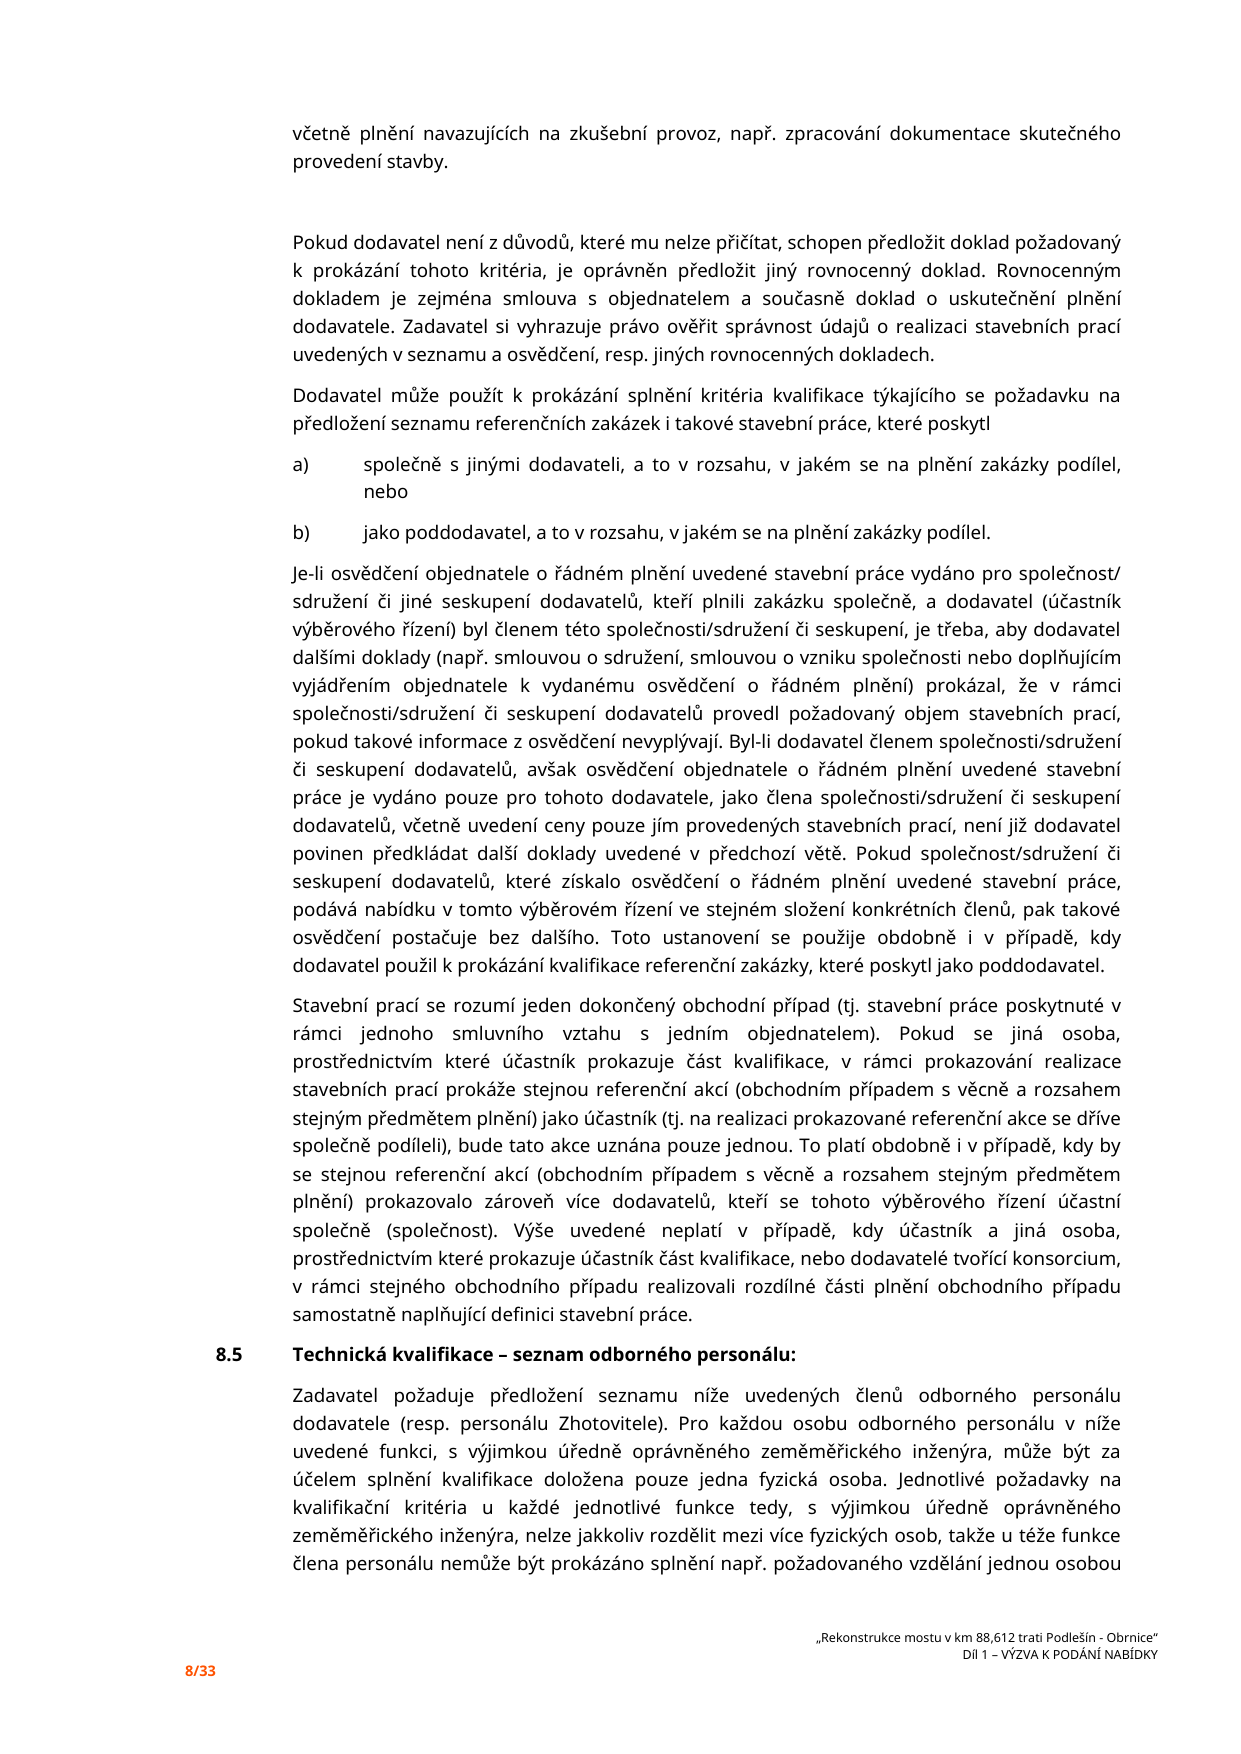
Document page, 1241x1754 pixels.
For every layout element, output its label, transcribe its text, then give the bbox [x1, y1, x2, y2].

text a) společně s jinými dodavateli, a to v rozsahu, v jakém se na plnění zakázky podílel, nebo [292, 451, 1122, 504]
text Dodavatel může použít k prokázání splnění kritéria kvalifikace týkajícího se požadavku na předložení seznamu referenčních zakázek i takové stavební práce, které poskytl [292, 382, 1122, 436]
text Stavební prací se rozumí jeden dokončený obchodní případ (tj. stavební práce poskytnuté v rámci jednoho smluvního vztahu s jedním objednatelem). Pokud se jiná osoba, prostřednictvím které účastník prokazuje část kvalifikace, v rámci prokazování realizace stavebních prací prokáže stejnou referenční akcí (obchodním případem s věcně a rozsahem stejným předmětem plnění) jako účastník (tj. na realizaci prokazované referenční akce se dříve společně podíleli), bude tato akce uznána pouze jednou. To platí obdobně i v případě, kdy by se stejnou referenční akcí (obchodním případem s věcně a rozsahem stejným předmětem plnění) prokazovalo zároveň více dodavatelů, kteří se tohoto výběrového řízení účastní společně (společnost). Výše uvedené neplatí v případě, kdy účastník a jiná osoba, prostřednictvím které prokazuje účastník část kvalifikace, nebo dodavatelé tvořící konsorcium, v rámci stejného obchodního případu realizovali rozdílné části plnění obchodního případu samostatně naplňující definici stavební práce. [292, 993, 1122, 1326]
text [292, 121, 1122, 174]
text b) jako poddodavatel, a to v rozsahu, v jakém se na plnění zakázky podílel. [292, 519, 1122, 545]
text Pokud dodavatel není z důvodů, které mu nelze přičítat, schopen předložit doklad požadovaný k prokázání tohoto kritéria, je oprávněn předložit jiný rovnocenný doklad. Rovnocenným dokladem je zejména smlouva s objednatelem a současně doklad o uskutečnění plnění dodavatele. Zadavatel si vyhrazuje právo ověřit správnost údajů o realizaci stavebních prací uvedených v seznamu a osvědčení, resp. jiných rovnocenných dokladech. [292, 230, 1122, 367]
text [292, 1382, 1122, 1576]
text Technická kvalifikace – seznam odborného personálu: [216, 1341, 1122, 1367]
text Je-li osvědčení objednatele o řádném plnění uvedené stavební práce vydáno pro společnost/ sdružení či jiné seskupení dodavatelů, kteří plnili zakázku společně, a dodavatel (účastník výběrového řízení) byl členem této společnosti/sdružení či seskupení, je třeba, aby dodavatel dalšími doklady (např. smlouvou o sdružení, smlouvou o vzniku společnosti nebo doplňujícím vyjádřením objednatele k vydanému osvědčení o řádném plnění) prokázal, že v rámci společnosti/sdružení či seskupení dodavatelů provedl požadovaný objem stavebních prací, pokud takové informace z osvědčení nevyplývají. Byl-li dodavatel členem společnosti/sdružení či seskupení dodavatelů, avšak osvědčení objednatele o řádném plnění uvedené stavební práce je vydáno pouze pro tohoto dodavatele, jako člena společnosti/sdružení či seskupení dodavatelů, včetně uvedení ceny pouze jím provedených stavebních prací, není již dodavatel povinen předkládat další doklady uvedené v předchozí větě. Pokud společnost/sdružení či seskupení dodavatelů, které získalo osvědčení o řádném plnění uvedené stavební práce, podává nabídku v tomto výběrovém řízení ve stejném složení konkrétních členů, pak takové osvědčení postačuje bez dalšího. Toto ustanovení se použije obdobně i v případě, kdy dodavatel použil k prokázání kvalifikace referenční zakázky, které poskytl jako poddodavatel. [292, 560, 1122, 978]
